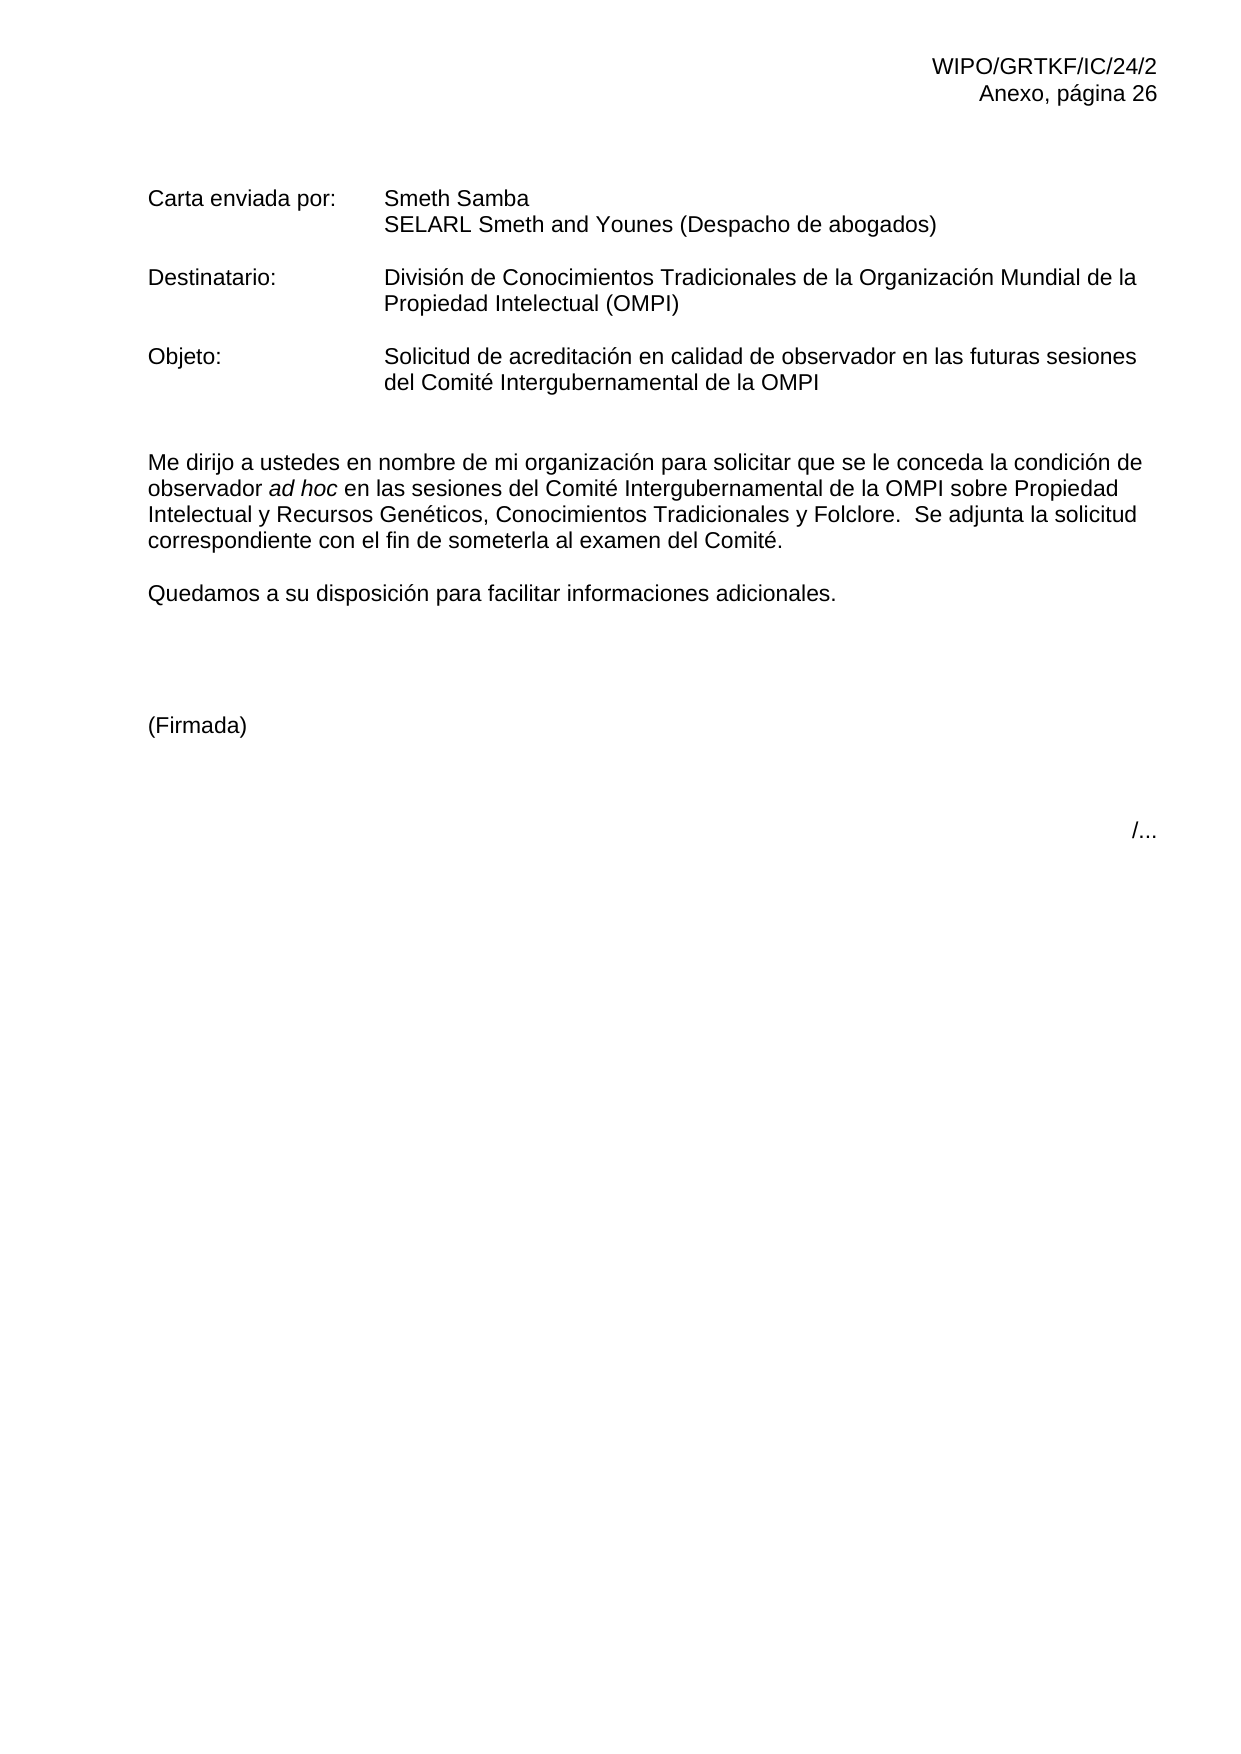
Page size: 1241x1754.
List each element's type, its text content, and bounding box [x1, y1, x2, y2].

text SELARL Smeth and Younes (Despacho de abogados) [148, 211, 1157, 238]
text /... [148, 817, 1157, 844]
text Destinatario: División de Conocimientos Tradicionales de la Organización Mundial de la Propiedad Intelectual (OMPI) [148, 264, 1157, 317]
text Quedamos a su disposición para facilitar informaciones adicionales. [148, 580, 1157, 607]
text Carta enviada por: Smeth Samba [148, 185, 1157, 211]
text Me dirijo a ustedes en nombre de mi organización para solicitar que se le conceda la condición de observador ad hoc en las sesiones del Comité Intergubernamental de la OMPI sobre Propiedad Intelectual y Recursos Genéticos, Conocimientos Tradicionales y Folclore. Se adjunta la solicitud correspondiente con el fin de someterla al examen del Comité. [148, 448, 1157, 554]
text (Firmada) [148, 712, 1157, 738]
text Objeto: Solicitud de acreditación en calidad de observador en las futuras sesiones del Comité Intergubernamental de la OMPI [148, 343, 1157, 396]
